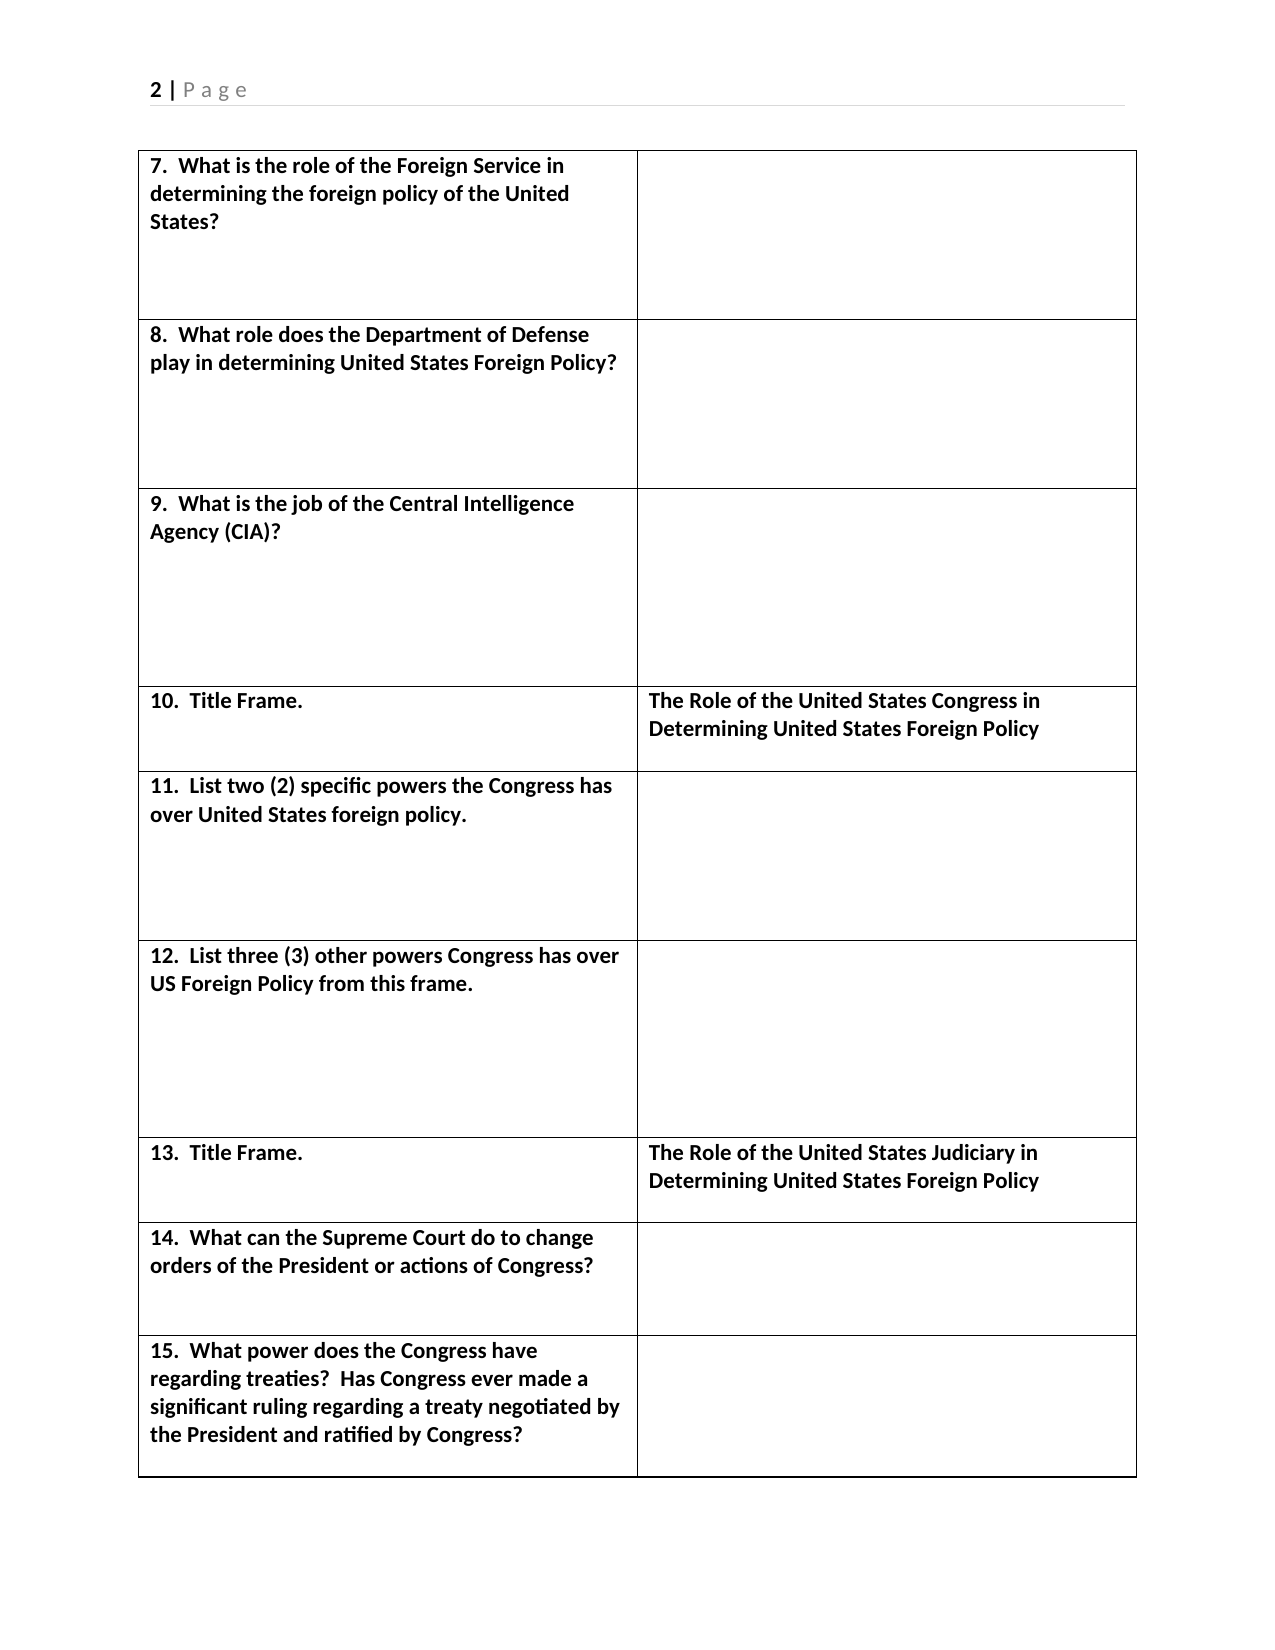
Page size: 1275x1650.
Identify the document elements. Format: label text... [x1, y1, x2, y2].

table_cell 14. What can the Supreme Court do to change orders of the President or actions of Congress? [139, 1223, 637, 1335]
table_cell [638, 320, 1136, 488]
table_cell [638, 1223, 1136, 1335]
table_cell The Role of the United States Congress in Determining United States Foreign Policy [638, 687, 1136, 771]
table_cell [638, 1336, 1136, 1476]
table_cell [638, 941, 1136, 1137]
table_cell 10. Title Frame. [139, 687, 637, 771]
table_cell 15. What power does the Congress have regarding treaties? Has Congress ever made a significant ruling regarding a treaty negotiated by the President and ratified by Congress? [139, 1336, 637, 1476]
table_cell The Role of the United States Judiciary in Determining United States Foreign Policy [638, 1138, 1136, 1222]
table_cell 7. What is the role of the Foreign Service in determining the foreign policy of the United States? [139, 151, 637, 319]
table_cell 8. What role does the Department of Defense play in determining United States Foreign Policy? [139, 320, 637, 488]
table_cell [638, 489, 1136, 686]
table_cell [638, 151, 1136, 319]
table_cell [638, 772, 1136, 940]
table_cell 12. List three (3) other powers Congress has over US Foreign Policy from this frame. [139, 941, 637, 1137]
table_cell 9. What is the job of the Central Intelligence Agency (CIA)? [139, 489, 637, 686]
table_cell 13. Title Frame. [139, 1138, 637, 1222]
table_cell 11. List two (2) specific powers the Congress has over United States foreign policy. [139, 772, 637, 940]
